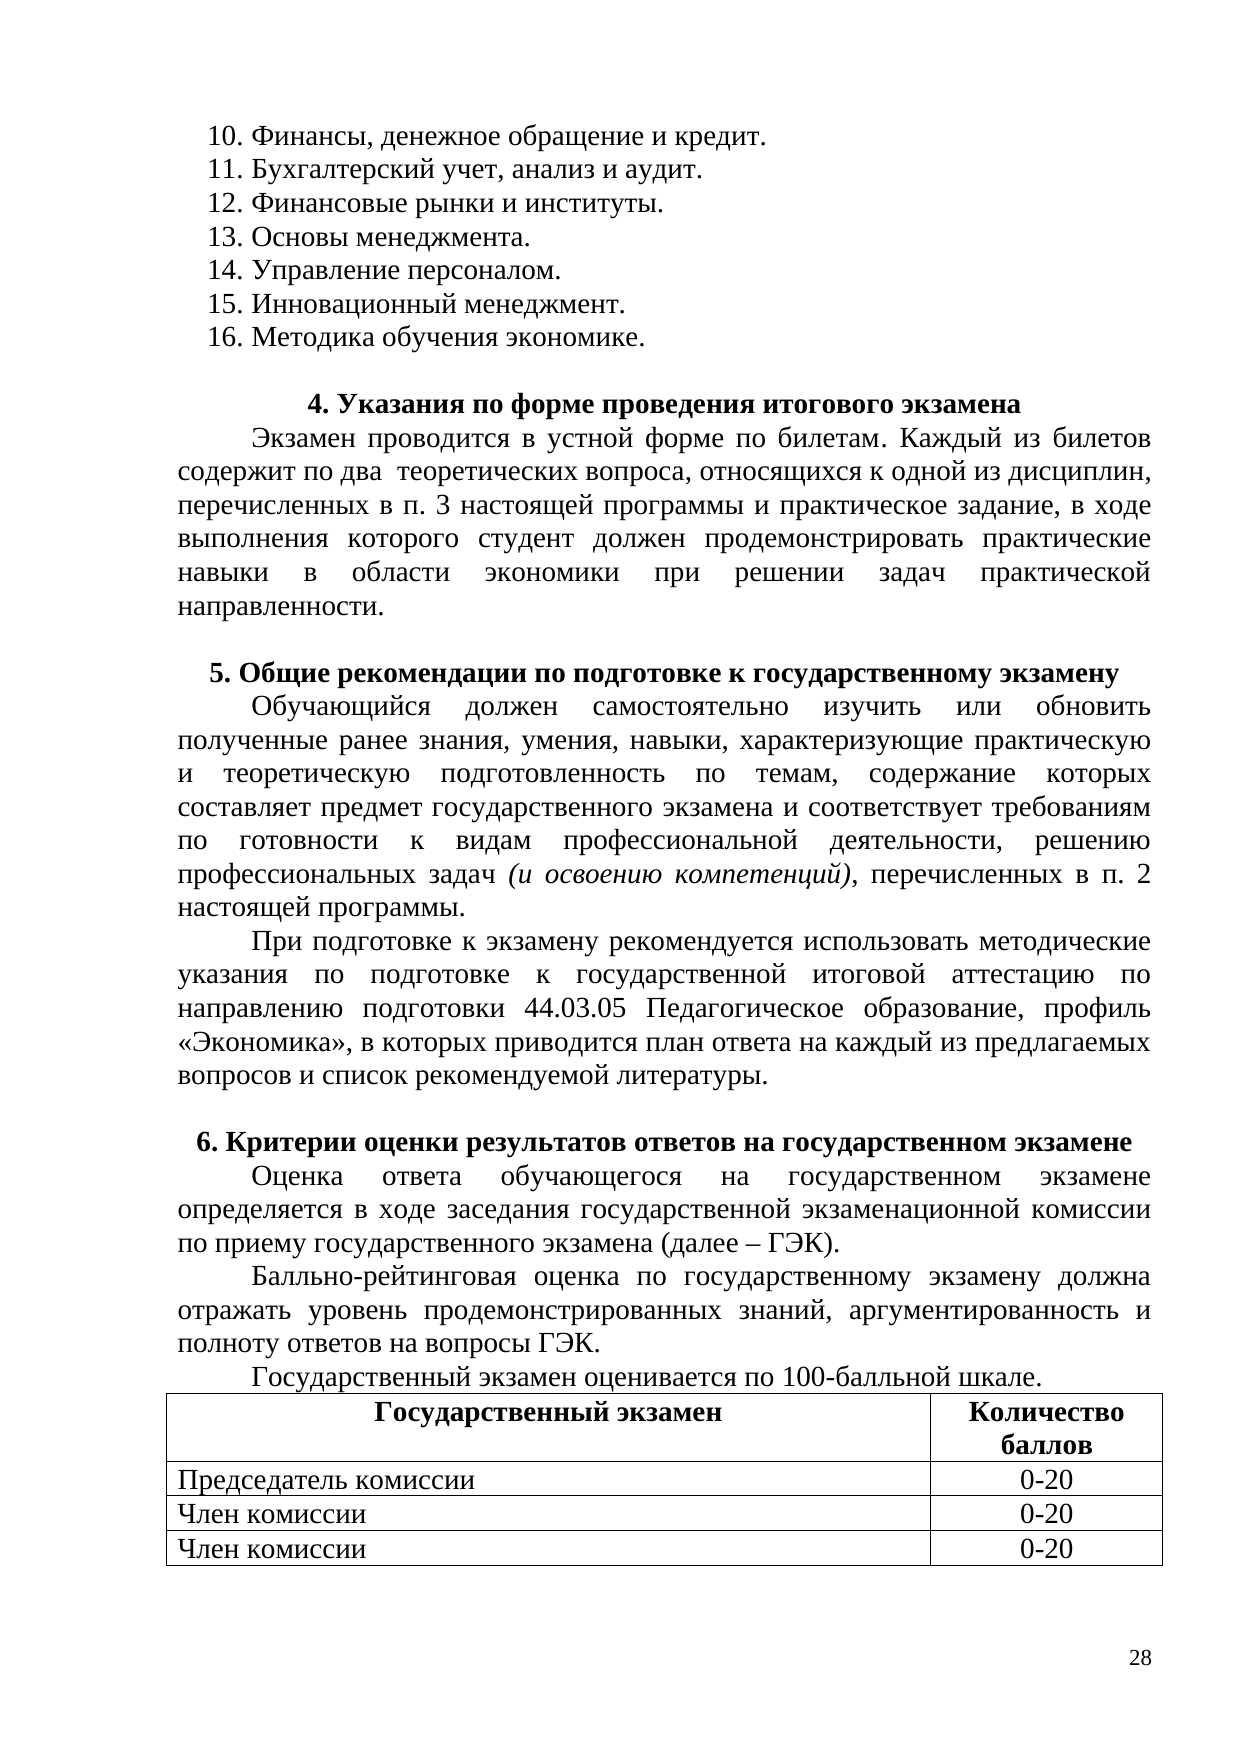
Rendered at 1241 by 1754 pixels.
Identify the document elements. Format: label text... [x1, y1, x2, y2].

text Оценка ответа обучающегося на государственном экзамене определяется в ходе заседания государственной экзаменационной комиссии по приему государственного экзамена (далее – ГЭК). [177, 1158, 1152, 1258]
text 4. Указания по форме проведения итогового экзамена [177, 386, 1152, 420]
text Обучающийся должен самостоятельно изучить или обновить полученные ранее знания, умения, навыки, характеризующие практическую и теоретическую подготовленность по темам, содержание которых составляет предмет государственного экзамена и соответствует требованиям по готовности к видам профессиональной деятельности, решению профессиональных задач (и освоению компетенций), перечисленных в п. 2 настоящей программы. [177, 688, 1152, 923]
list Инновационный менеджмент. [207, 286, 1152, 319]
list Методика обучения экономике. [207, 319, 1152, 353]
text 5. Общие рекомендации по подготовке к государственному экзамену [177, 655, 1152, 688]
text 6. Критерии оценки результатов ответов на государственном экзамене [177, 1124, 1152, 1158]
table_cell 0-20 [931, 1496, 1162, 1530]
list Основы менеджмента. [207, 219, 1152, 252]
list Финансы, денежное обращение и кредит. [207, 118, 1152, 152]
text Балльно-рейтинговая оценка по государственному экзамену должна отражать уровень продемонстрированных знаний, аргументированность и полноту ответов на вопросы ГЭК. [177, 1258, 1152, 1359]
text При подготовке к экзамену рекомендуется использовать методические указания по подготовке к государственной итоговой аттестацию по направлению подготовки 44.03.05 Педагогическое образование, профиль «Экономика», в которых приводится план ответа на каждый из предлагаемых вопросов и список рекомендуемой литературы. [177, 923, 1152, 1091]
table_cell Председатель комиссии [167, 1462, 930, 1495]
text Экзамен проводится в устной форме по билетам. Каждый из билетов содержит по два теоретических вопроса, относящихся к одной из дисциплин, перечисленных в п. 3 настоящей программы и практическое задание, в ходе выполнения которого студент должен продемонстрировать практические навыки в области экономики при решении задач практической направленности. [177, 420, 1152, 621]
table_header Количество баллов [931, 1394, 1162, 1461]
list Управление персоналом. [207, 252, 1152, 286]
table_cell Член комиссии [167, 1496, 930, 1530]
text Государственный экзамен оценивается по 100-балльной шкале. [177, 1359, 1152, 1393]
table_cell Член комиссии [167, 1531, 930, 1564]
table_cell 0-20 [931, 1531, 1162, 1564]
table_header Государственный экзамен [167, 1394, 930, 1461]
list Финансовые рынки и институты. [207, 185, 1152, 219]
table_cell 0-20 [931, 1462, 1162, 1495]
list Бухгалтерский учет, анализ и аудит. [207, 152, 1152, 185]
